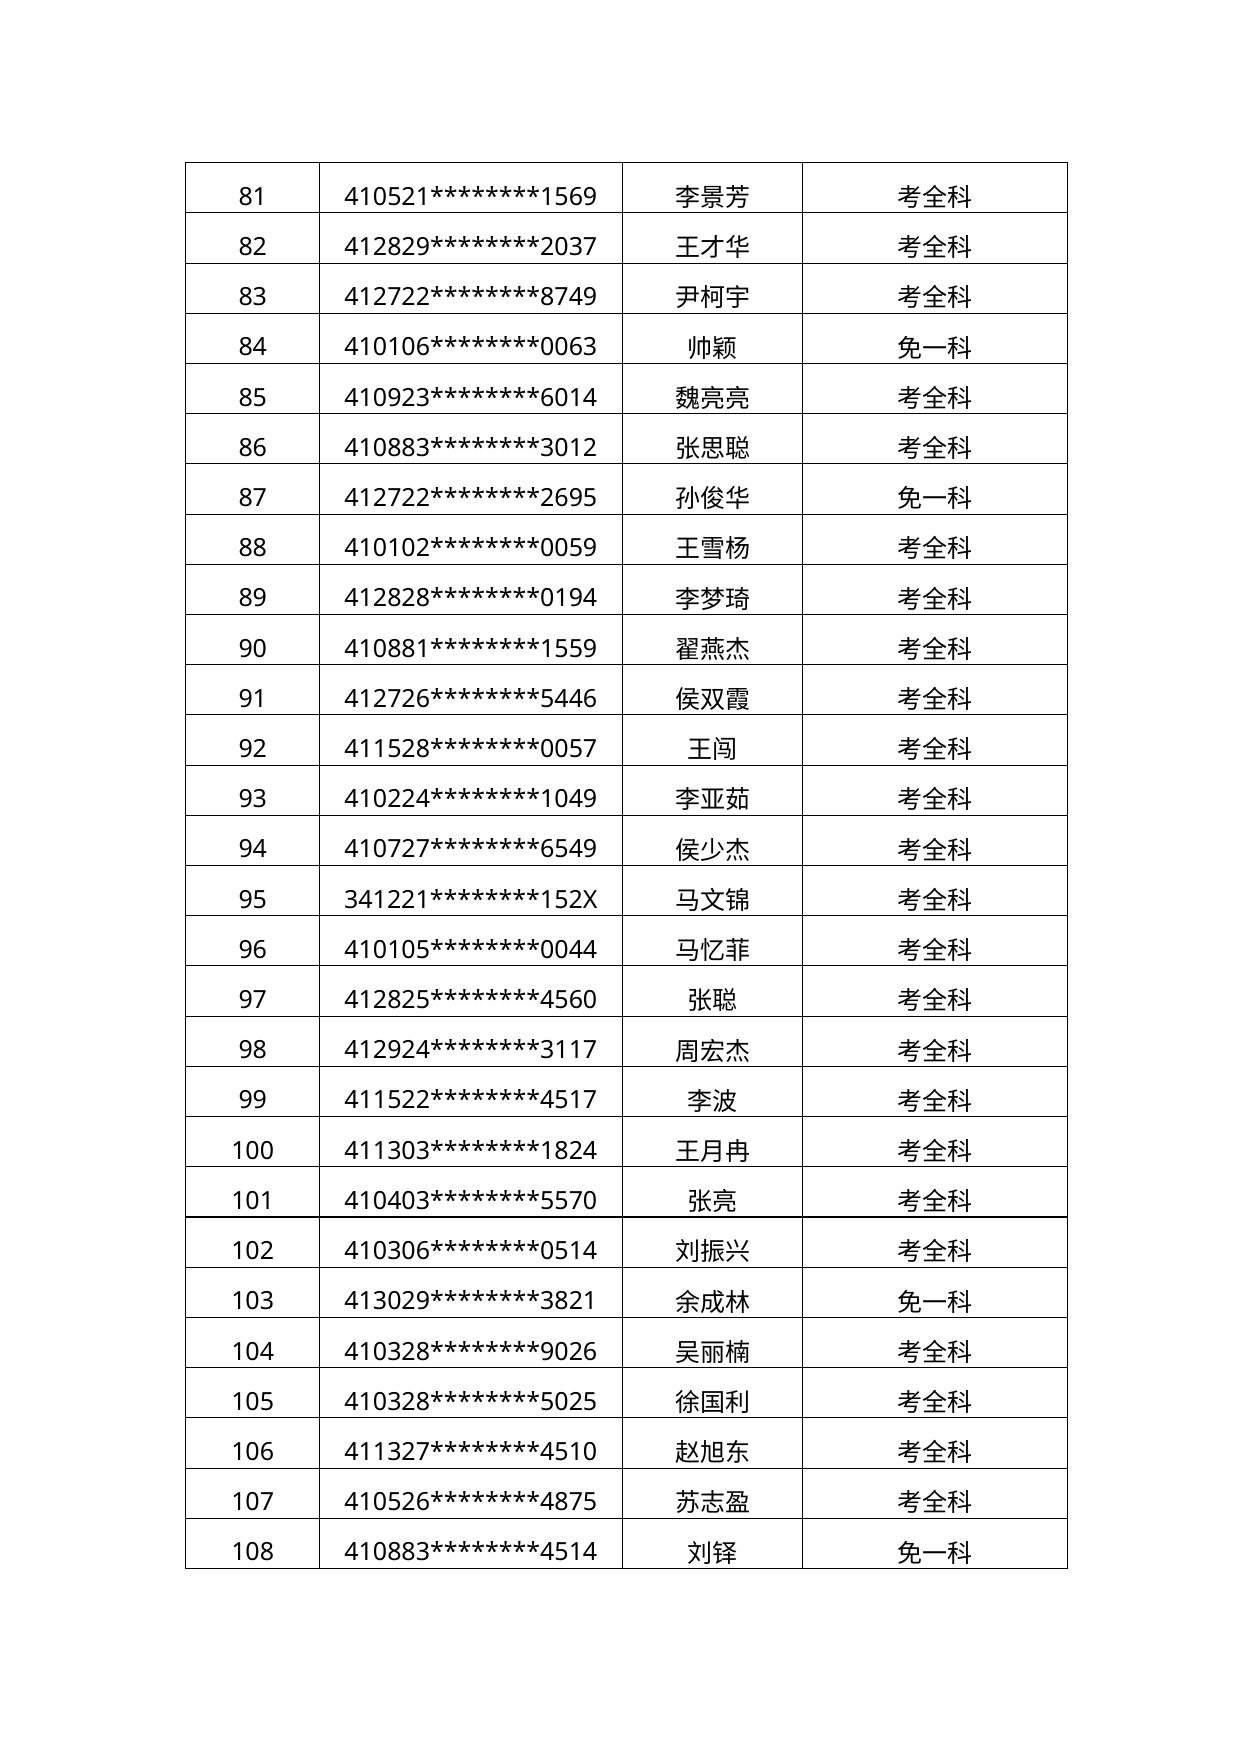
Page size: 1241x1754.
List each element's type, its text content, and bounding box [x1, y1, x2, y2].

table_cell 考全科 [803, 1318, 1067, 1367]
table_cell 412825********4560 [320, 966, 622, 1016]
table_cell 88 [186, 515, 319, 564]
table_cell 苏志盈 [623, 1469, 802, 1518]
table_cell 410106********0063 [320, 314, 622, 363]
table_cell 412828********0194 [320, 565, 622, 614]
table_cell 张思聪 [623, 414, 802, 463]
table_cell 83 [186, 264, 319, 313]
table_cell 106 [186, 1418, 319, 1467]
table_cell 刘铎 [623, 1519, 802, 1568]
table_cell 91 [186, 665, 319, 714]
table_cell 410521********1569 [320, 163, 622, 212]
table_cell 考全科 [803, 916, 1067, 965]
table_cell 411327********4510 [320, 1418, 622, 1467]
table_cell 96 [186, 916, 319, 965]
table_cell 考全科 [803, 364, 1067, 413]
table_cell 412924********3117 [320, 1017, 622, 1066]
table_cell 赵旭东 [623, 1418, 802, 1467]
table_cell 李景芳 [623, 163, 802, 212]
table_cell 马忆菲 [623, 916, 802, 965]
table_cell 410923********6014 [320, 364, 622, 413]
table_cell 考全科 [803, 1368, 1067, 1417]
table_cell 考全科 [803, 1167, 1067, 1216]
table_cell 考全科 [803, 1218, 1067, 1267]
table_cell 李波 [623, 1067, 802, 1116]
table_cell 刘振兴 [623, 1218, 802, 1267]
table_cell 考全科 [803, 1117, 1067, 1166]
table_cell 考全科 [803, 665, 1067, 714]
table_cell 考全科 [803, 715, 1067, 764]
table_cell 考全科 [803, 866, 1067, 915]
table_cell 412722********2695 [320, 464, 622, 513]
table_cell 马文锦 [623, 866, 802, 915]
table_cell 考全科 [803, 966, 1067, 1016]
table_cell 95 [186, 866, 319, 915]
table_cell 100 [186, 1117, 319, 1166]
table_cell 84 [186, 314, 319, 363]
table_cell 92 [186, 715, 319, 764]
table_cell 免一科 [803, 314, 1067, 363]
table_cell 410102********0059 [320, 515, 622, 564]
table_cell 魏亮亮 [623, 364, 802, 413]
table_cell 考全科 [803, 1067, 1067, 1116]
table_cell 410306********0514 [320, 1218, 622, 1267]
table_cell 免一科 [803, 464, 1067, 513]
table_cell 周宏杰 [623, 1017, 802, 1066]
table_cell 411528********0057 [320, 715, 622, 764]
table_cell 87 [186, 464, 319, 513]
table_cell 考全科 [803, 414, 1067, 463]
table_cell 411522********4517 [320, 1067, 622, 1116]
table_cell 考全科 [803, 264, 1067, 313]
table_cell 张聪 [623, 966, 802, 1016]
table_cell 徐国利 [623, 1368, 802, 1417]
table_cell 免一科 [803, 1268, 1067, 1317]
table_cell 王雪杨 [623, 515, 802, 564]
table_cell 考全科 [803, 1469, 1067, 1518]
table_cell 82 [186, 213, 319, 262]
table_cell 93 [186, 766, 319, 815]
table_cell 考全科 [803, 515, 1067, 564]
table_cell 410881********1559 [320, 615, 622, 664]
table_cell 免一科 [803, 1519, 1067, 1568]
table_cell 412726********5446 [320, 665, 622, 714]
table_cell 90 [186, 615, 319, 664]
table_cell 考全科 [803, 163, 1067, 212]
table_cell 103 [186, 1268, 319, 1317]
table_cell 尹柯宇 [623, 264, 802, 313]
table_cell 410727********6549 [320, 816, 622, 865]
table_cell 107 [186, 1469, 319, 1518]
table_cell 孙俊华 [623, 464, 802, 513]
table_cell 99 [186, 1067, 319, 1116]
table_cell 王才华 [623, 213, 802, 262]
table_cell 410403********5570 [320, 1167, 622, 1216]
table_cell 85 [186, 364, 319, 413]
table_cell 341221********152X [320, 866, 622, 915]
table_cell 410883********4514 [320, 1519, 622, 1568]
table_cell 410328********9026 [320, 1318, 622, 1367]
table_cell 考全科 [803, 615, 1067, 664]
table_cell 104 [186, 1318, 319, 1367]
table_cell 413029********3821 [320, 1268, 622, 1317]
table_cell 102 [186, 1218, 319, 1267]
table_cell 吴丽楠 [623, 1318, 802, 1367]
table_cell 94 [186, 816, 319, 865]
table_cell 410224********1049 [320, 766, 622, 815]
table_cell 李亚茹 [623, 766, 802, 815]
table_cell 考全科 [803, 816, 1067, 865]
table_cell 98 [186, 1017, 319, 1066]
table_cell 侯少杰 [623, 816, 802, 865]
table_cell 王闯 [623, 715, 802, 764]
table_cell 翟燕杰 [623, 615, 802, 664]
table_cell 89 [186, 565, 319, 614]
table_cell 李梦琦 [623, 565, 802, 614]
table_cell 86 [186, 414, 319, 463]
table_cell 412722********8749 [320, 264, 622, 313]
table_cell 101 [186, 1167, 319, 1216]
table_cell 余成林 [623, 1268, 802, 1317]
table_cell 考全科 [803, 213, 1067, 262]
table_cell 侯双霞 [623, 665, 802, 714]
table_cell 105 [186, 1368, 319, 1417]
table_cell 97 [186, 966, 319, 1016]
table_cell 410328********5025 [320, 1368, 622, 1417]
table_cell 410883********3012 [320, 414, 622, 463]
table_cell 412829********2037 [320, 213, 622, 262]
table_cell 帅颖 [623, 314, 802, 363]
table_cell 81 [186, 163, 319, 212]
table_cell 410526********4875 [320, 1469, 622, 1518]
table_cell 王月冉 [623, 1117, 802, 1166]
table_cell 108 [186, 1519, 319, 1568]
table_cell 考全科 [803, 766, 1067, 815]
table_cell 张亮 [623, 1167, 802, 1216]
table_cell 考全科 [803, 1017, 1067, 1066]
table_cell 411303********1824 [320, 1117, 622, 1166]
table_cell 考全科 [803, 565, 1067, 614]
table_cell 410105********0044 [320, 916, 622, 965]
table_cell 考全科 [803, 1418, 1067, 1467]
